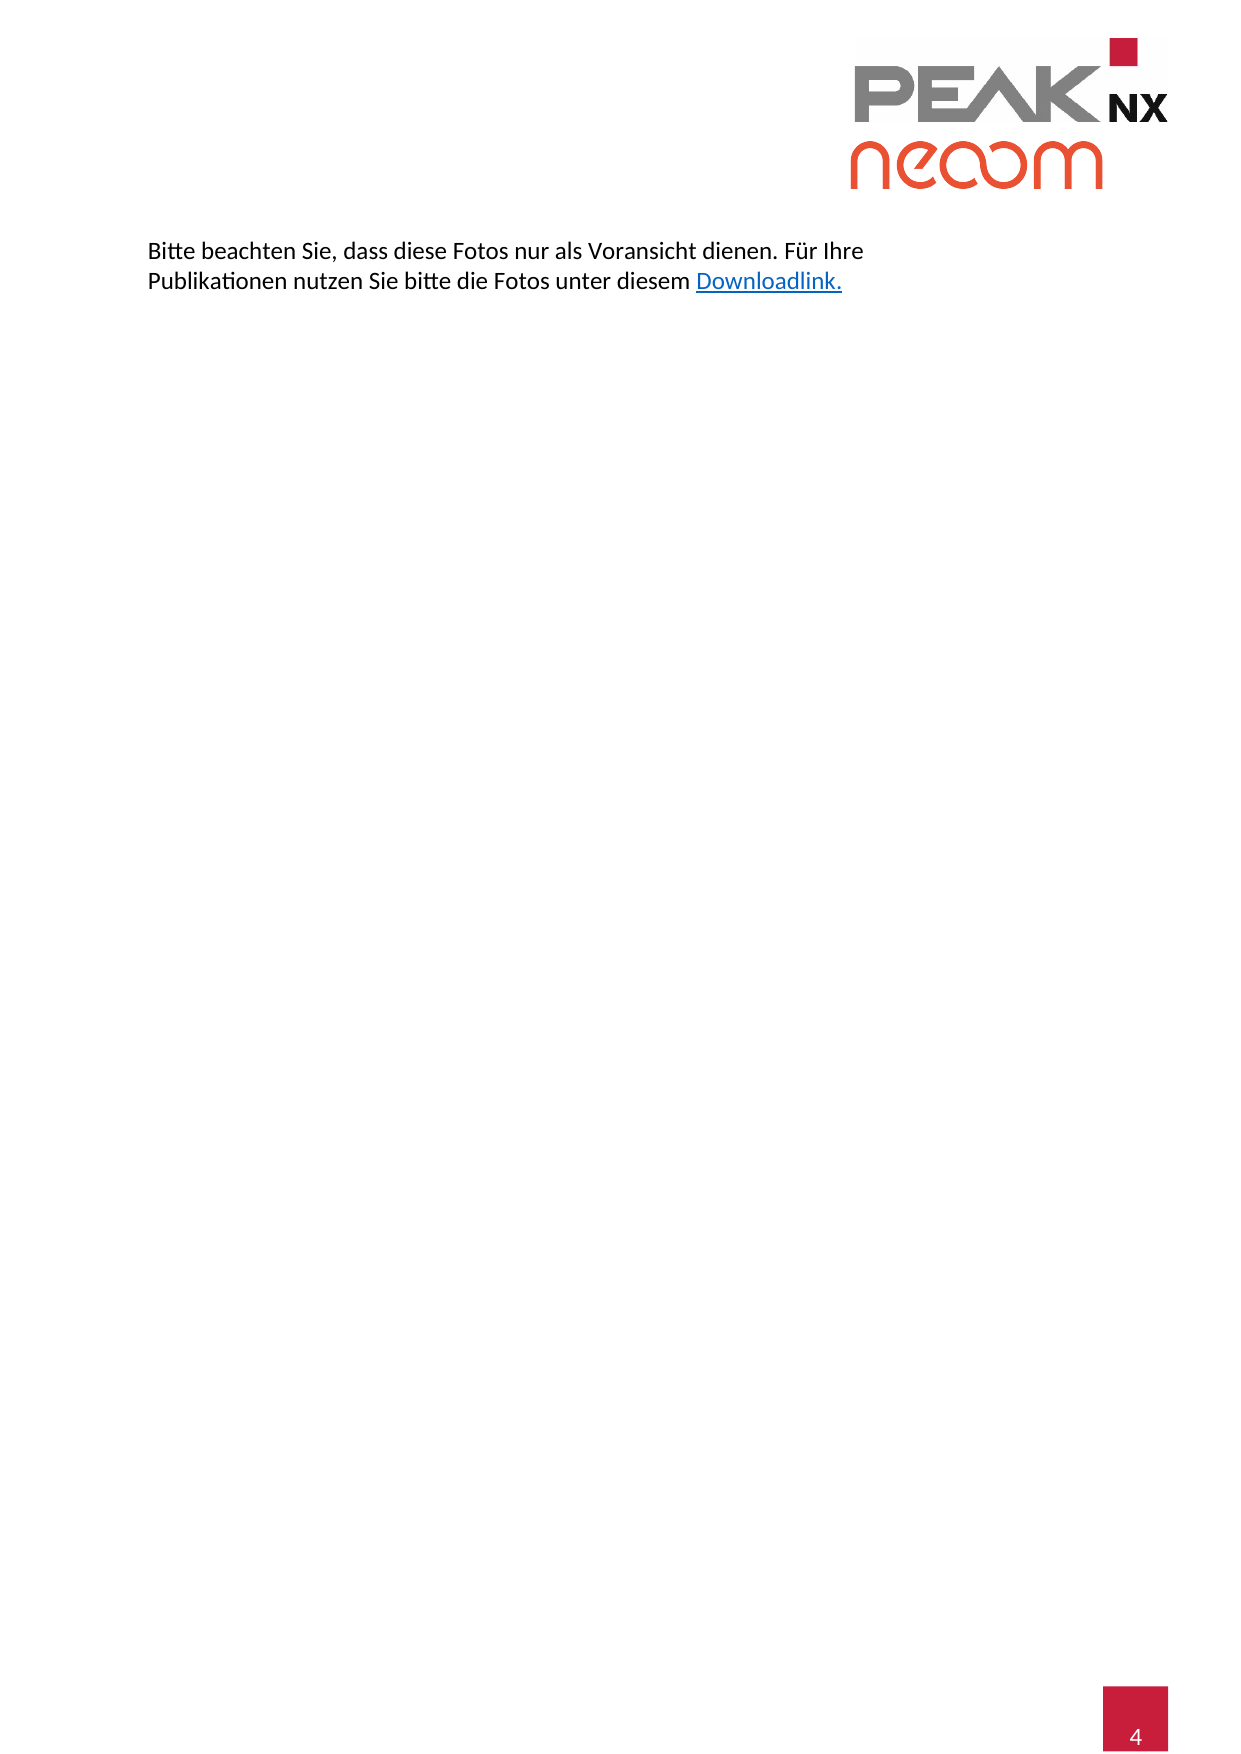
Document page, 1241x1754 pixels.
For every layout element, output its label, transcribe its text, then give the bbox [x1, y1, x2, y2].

picture [854, 38, 1168, 122]
text Bitte beachten Sie, dass diese Fotos nur als Voransicht dienen. Für Ihre Publikationen nutzen Sie bitte die Fotos unter diesem Downloadlink. [148, 235, 904, 296]
picture [840, 126, 1111, 196]
